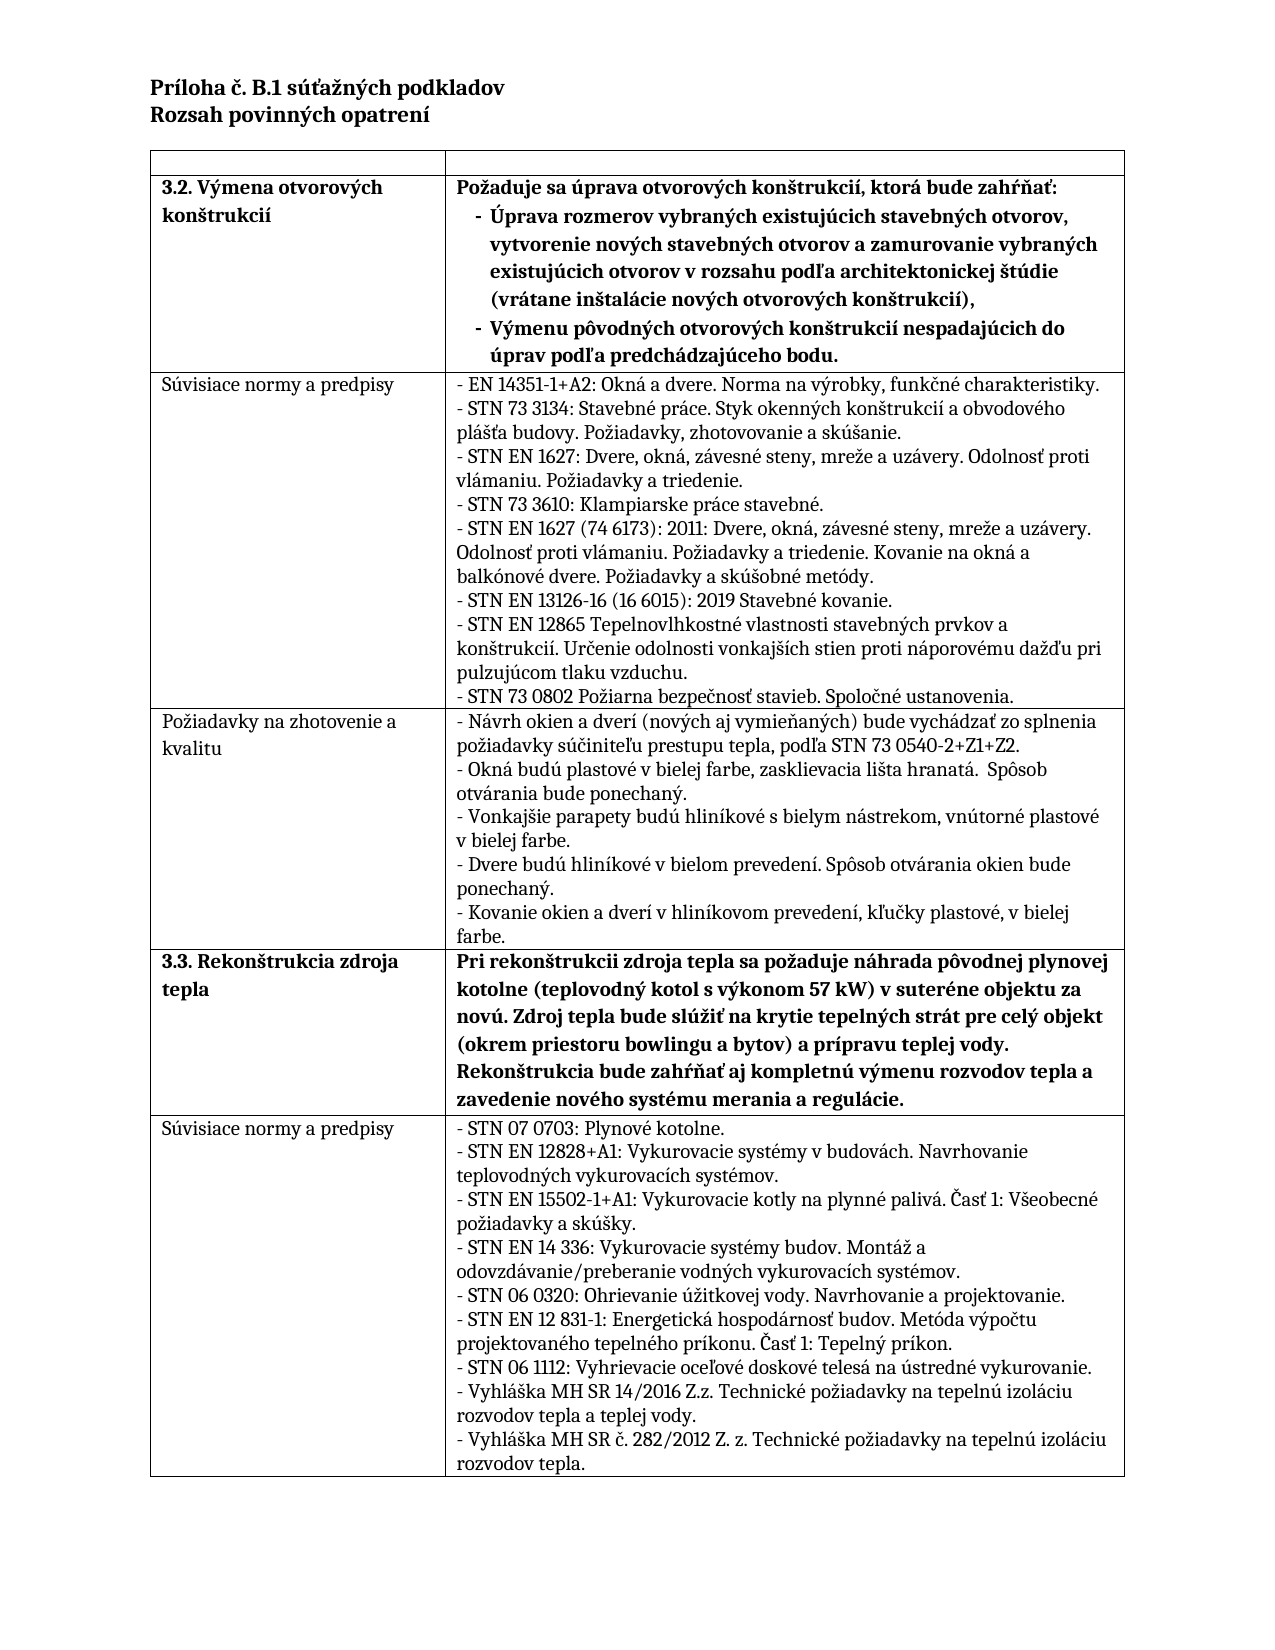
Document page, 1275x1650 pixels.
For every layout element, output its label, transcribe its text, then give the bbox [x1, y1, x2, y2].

table_cell Súvisiace normy a predpisy [151, 373, 445, 708]
table_cell - Návrh okien a dverí (nových aj vymieňaných) bude vychádzať zo splnenia požiadavky súčiniteľu prestupu tepla, podľa STN 73 0540-2+Z1+Z2. - Okná budú plastové v bielej farbe, zasklievacia lišta hranatá. Spôsob otvárania bude ponechaný. - Vonkajšie parapety budú hliníkové s bielym nástrekom, vnútorné plastové v bielej farbe. - Dvere budú hliníkové v bielom prevedení. Spôsob otvárania okien bude ponechaný. - Kovanie okien a dverí v hliníkovom prevedení, kľučky plastové, v bielej farbe. [446, 709, 1124, 949]
table_cell 3.2. Výmena otvorových konštrukcií [151, 176, 445, 372]
table_cell - EN 14351-1+A2: Okná a dvere. Norma na výrobky, funkčné charakteristiky. - STN 73 3134: Stavebné práce. Styk okenných konštrukcií a obvodového plášťa budovy. Požiadavky, zhotovovanie a skúšanie. - STN EN 1627: Dvere, okná, závesné steny, mreže a uzávery. Odolnosť proti vlámaniu. Požiadavky a triedenie. - STN 73 3610: Klampiarske práce stavebné. - STN EN 1627 (74 6173): 2011: Dvere, okná, závesné steny, mreže a uzávery. Odolnosť proti vlámaniu. Požiadavky a triedenie. Kovanie na okná a balkónové dvere. Požiadavky a skúšobné metódy. - STN EN 13126-16 (16 6015): 2019 Stavebné kovanie. - STN EN 12865 Tepelnovlhkostné vlastnosti stavebných prvkov a konštrukcií. Určenie odolnosti vonkajších stien proti náporovému dažďu pri pulzujúcom tlaku vzduchu. - STN 73 0802 Požiarna bezpečnosť stavieb. Spoločné ustanovenia. [446, 373, 1124, 708]
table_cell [446, 151, 1124, 175]
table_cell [151, 151, 445, 175]
table_cell Požaduje sa úprava otvorových konštrukcií, ktorá bude zahŕňať: Úprava rozmerov vybraných existujúcich stavebných otvorov, vytvorenie nových stavebných otvorov a zamurovanie vybraných existujúcich otvorov v rozsahu podľa architektonickej štúdie (vrátane inštalácie nových otvorových konštrukcií), Výmenu pôvodných otvorových konštrukcií nespadajúcich do úprav podľa predchádzajúceho bodu. [446, 176, 1124, 372]
table_cell Pri rekonštrukcii zdroja tepla sa požaduje náhrada pôvodnej plynovej kotolne (teplovodný kotol s výkonom 57 kW) v suteréne objektu za novú. Zdroj tepla bude slúžiť na krytie tepelných strát pre celý objekt (okrem priestoru bowlingu a bytov) a prípravu teplej vody. Rekonštrukcia bude zahŕňať aj kompletnú výmenu rozvodov tepla a zavedenie nového systému merania a regulácie. [446, 950, 1124, 1115]
table_cell 3.3. Rekonštrukcia zdroja tepla [151, 950, 445, 1115]
table_cell - STN 07 0703: Plynové kotolne. - STN EN 12828+A1: Vykurovacie systémy v budovách. Navrhovanie teplovodných vykurovacích systémov. - STN EN 15502-1+A1: Vykurovacie kotly na plynné palivá. Časť 1: Všeobecné požiadavky a skúšky. - STN EN 14 336: Vykurovacie systémy budov. Montáž a odovzdávanie/preberanie vodných vykurovacích systémov. - STN 06 0320: Ohrievanie úžitkovej vody. Navrhovanie a projektovanie. - STN EN 12 831-1: Energetická hospodárnosť budov. Metóda výpočtu projektovaného tepelného príkonu. Časť 1: Tepelný príkon. - STN 06 1112: Vyhrievacie oceľové doskové telesá na ústredné vykurovanie. - Vyhláška MH SR 14/2016 Z.z. Technické požiadavky na tepelnú izoláciu rozvodov tepla a teplej vody. - Vyhláška MH SR č. 282/2012 Z. z. Technické požiadavky na tepelnú izoláciu rozvodov tepla. [446, 1116, 1124, 1476]
table_cell Požiadavky na zhotovenie a kvalitu [151, 709, 445, 949]
table_cell Súvisiace normy a predpisy [151, 1116, 445, 1476]
